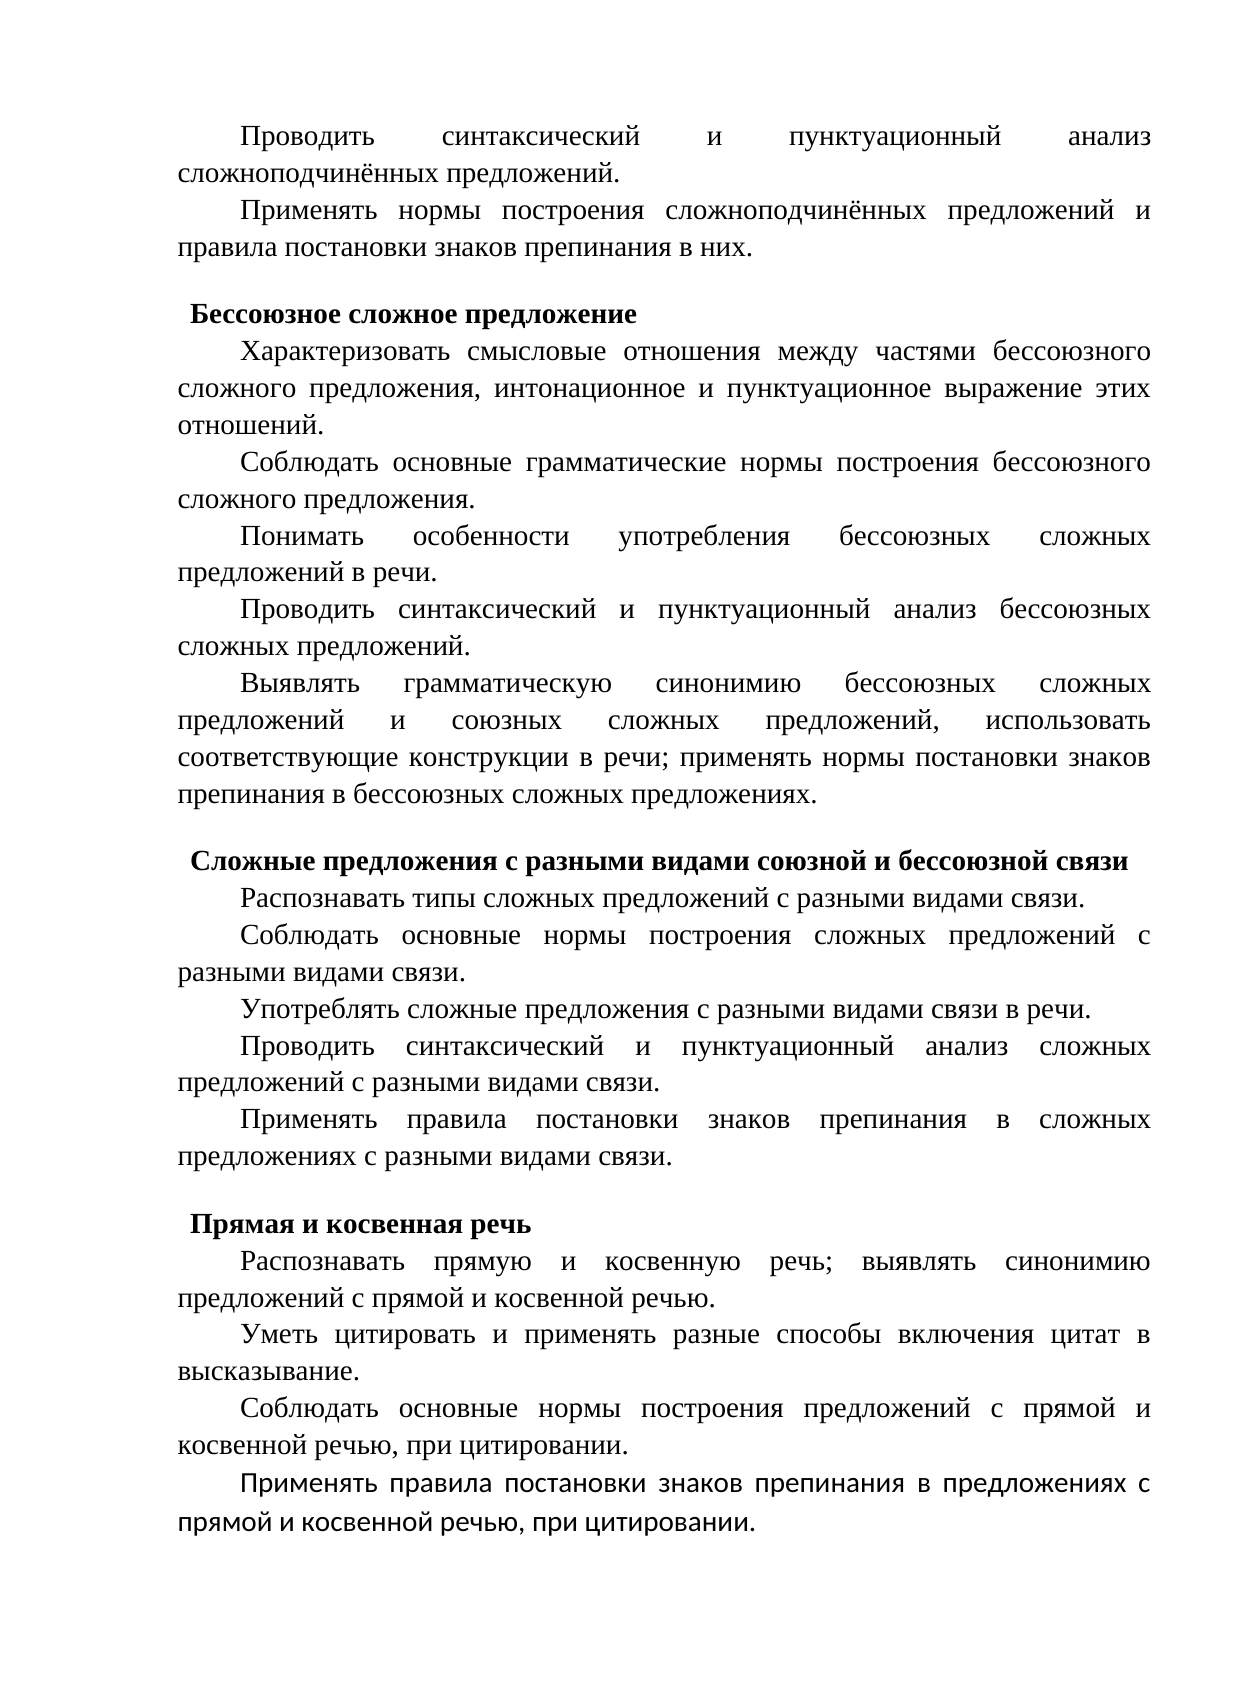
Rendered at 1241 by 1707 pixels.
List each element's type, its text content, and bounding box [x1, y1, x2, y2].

text Проводить синтаксический и пунктуационный анализ сложноподчинённых предложений. [177, 118, 1152, 188]
text Применять правила постановки знаков препинания в предложениях с прямой и косвенной речью, при цитировании. [177, 1464, 1152, 1539]
text Соблюдать основные нормы построения предложений с прямой и косвенной речью, при цитировании. [177, 1390, 1152, 1461]
text Соблюдать основные грамматические нормы построения бессоюзного сложного предложения. [177, 444, 1152, 514]
text Применять нормы построения сложноподчинённых предложений и правила постановки знаков препинания в них. [177, 192, 1152, 262]
text Употреблять сложные предложения с разными видами связи в речи. [177, 991, 1152, 1024]
text Выявлять грамматическую синонимию бессоюзных сложных предложений и союзных сложных предложений, использовать соответствующие конструкции в речи; применять нормы постановки знаков препинания в бессоюзных сложных предложениях. [177, 665, 1152, 809]
text Проводить синтаксический и пунктуационный анализ бессоюзных сложных предложений. [177, 591, 1152, 662]
text Сложные предложения с разными видами союзной и бессоюзной связи [190, 843, 1152, 877]
text Распознавать типы сложных предложений с разными видами связи. [177, 880, 1152, 914]
text Проводить синтаксический и пунктуационный анализ сложных предложений с разными видами связи. [177, 1028, 1152, 1098]
text Соблюдать основные нормы построения сложных предложений с разными видами связи. [177, 917, 1152, 987]
text Бессоюзное сложное предложение [190, 296, 1152, 330]
text Уметь цитировать и применять разные способы включения цитат в высказывание. [177, 1317, 1152, 1387]
text Характеризовать смысловые отношения между частями бессоюзного сложного предложения, интонационное и пунктуационное выражение этих отношений. [177, 333, 1152, 441]
text Прямая и косвенная речь [190, 1206, 1152, 1239]
text Понимать особенности употребления бессоюзных сложных предложений в речи. [177, 518, 1152, 588]
text Применять правила постановки знаков препинания в сложных предложениях с разными видами связи. [177, 1101, 1152, 1172]
text Распознавать прямую и косвенную речь; выявлять синонимию предложений с прямой и косвенной речью. [177, 1243, 1152, 1313]
